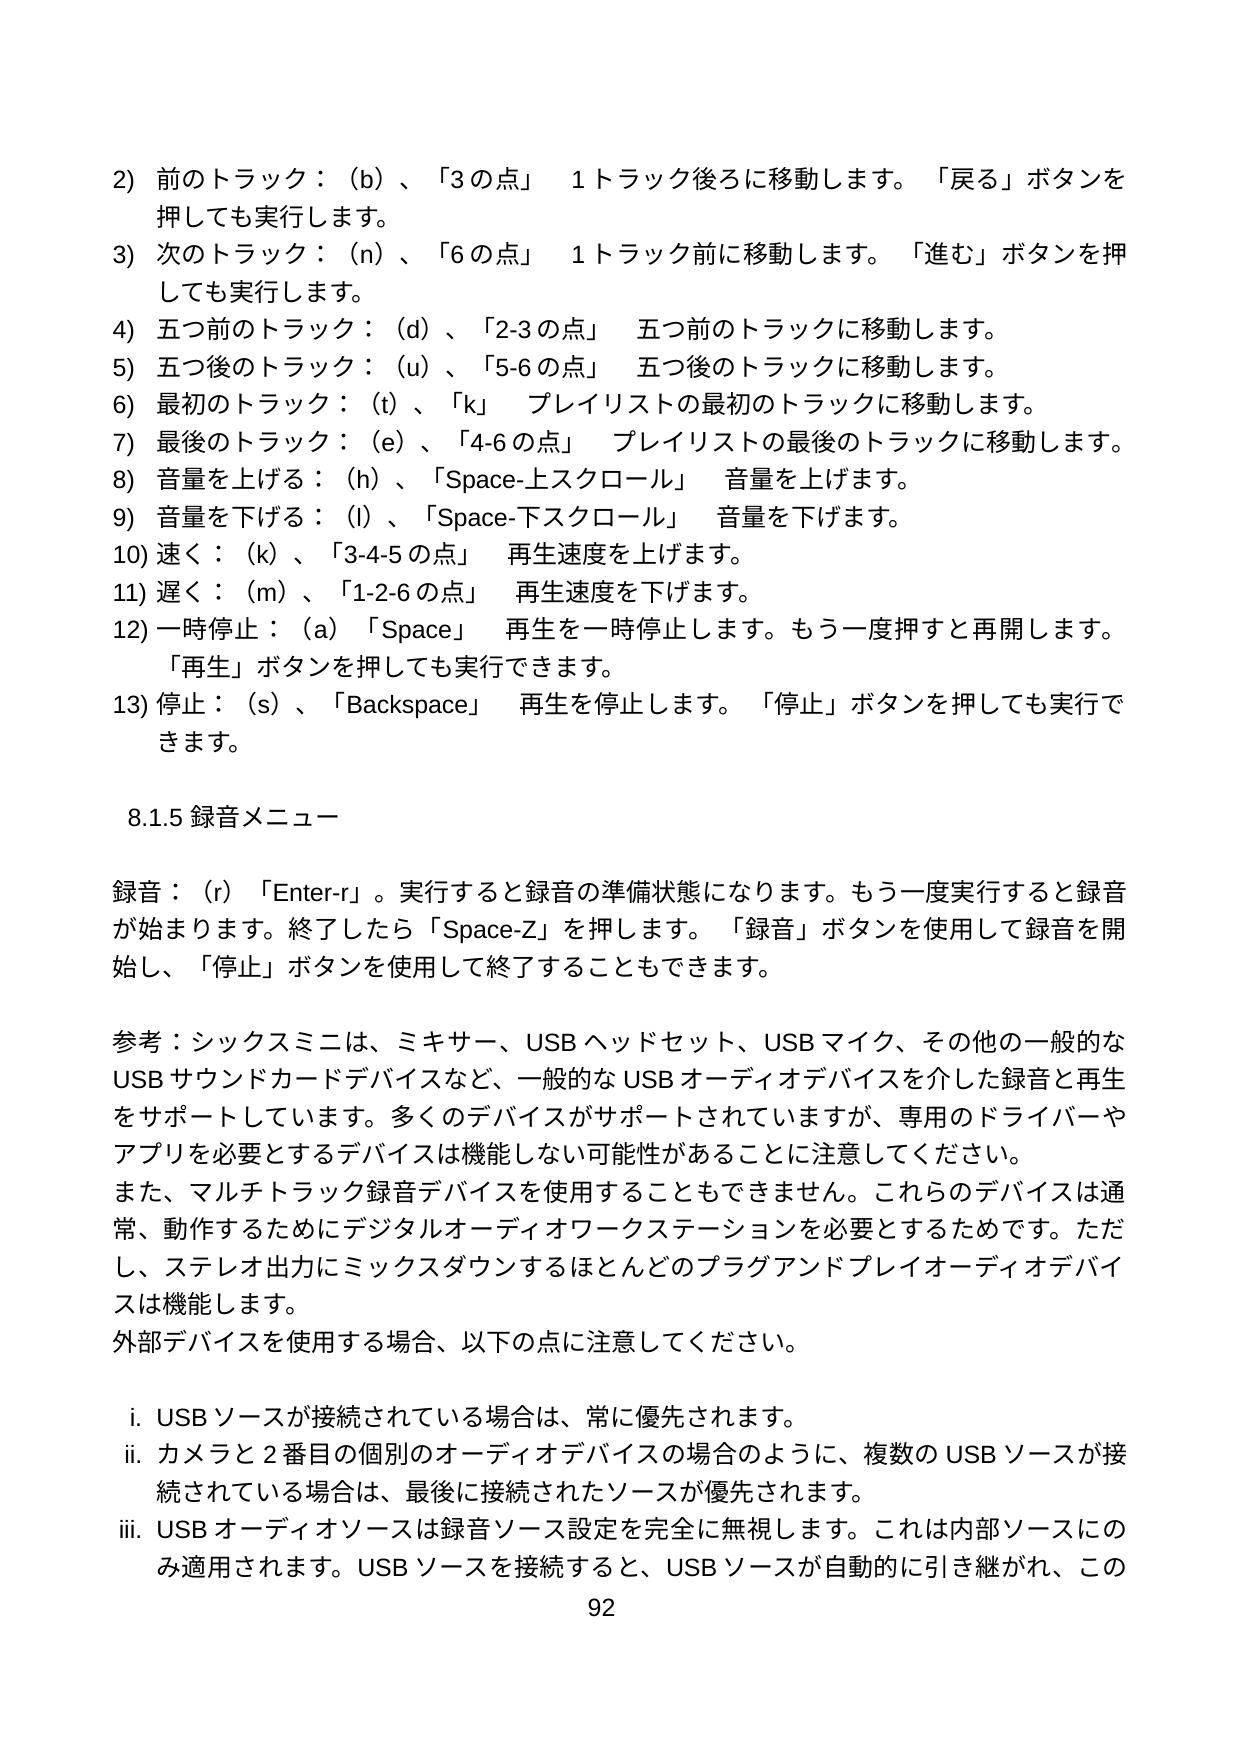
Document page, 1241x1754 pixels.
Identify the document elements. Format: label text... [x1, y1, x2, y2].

list USBソースが接続されている場合は、常に優先されます。 [142, 1397, 1128, 1434]
list 前のトラック：（b）、「3の点」 1トラック後ろに移動します。 「戻る」ボタンを押しても実行します。 [112, 159, 1128, 234]
list 音量を下げる：（l）、「Space-下スクロール」 音量を下げます。 [112, 497, 1128, 534]
list 最後のトラック：（e）、「4-6の点」 プレイリストの最後のトラックに移動します。 [112, 422, 1128, 459]
list 最初のトラック：（t）、「k」 プレイリストの最初のトラックに移動します。 [112, 384, 1128, 422]
text 参考：シックスミニは、ミキサー、USBヘッドセット、USBマイク、その他の一般的なUSBサウンドカードデバイスなど、一般的なUSBオーディオデバイスを介した録音と再生をサポートしています。多くのデバイスがサポートされていますが、専用のドライバーやアプリを必要とするデバイスは機能しない可能性があることに注意してください。 [112, 1022, 1128, 1172]
list カメラと2番目の個別のオーディオデバイスの場合のように、複数のUSBソースが接続されている場合は、最後に接続されたソースが優先されます。 [142, 1434, 1128, 1509]
list 五つ前のトラック：（d）、「2-3の点」 五つ前のトラックに移動します。 [112, 309, 1128, 347]
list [142, 1509, 1128, 1584]
text また、マルチトラック録音デバイスを使用することもできません。これらのデバイスは通常、動作するためにデジタルオーディオワークステーションを必要とするためです。ただし、ステレオ出力にミックスダウンするほとんどのプラグアンドプレイオーディオデバイスは機能します。 [112, 1172, 1128, 1322]
text 録音：（r）「Enter-r」。実行すると録音の準備状態になります。もう一度実行すると録音が始まります。終了したら「Space-Z」を押します。 「録音」ボタンを使用して録音を開始し、「停止」ボタンを使用して終了することもできます。 [112, 872, 1128, 984]
list 遅く：（m）、「1-2-6の点」 再生速度を下げます。 [112, 572, 1128, 609]
list 停止：（s）、「Backspace」 再生を停止します。 「停止」ボタンを押しても実行できます。 [112, 684, 1128, 759]
list 一時停止：（a）「Space」 再生を一時停止します。もう一度押すと再開します。 「再生」ボタンを押しても実行できます。 [112, 609, 1128, 684]
text 外部デバイスを使用する場合、以下の点に注意してください。 [112, 1322, 1128, 1359]
list 次のトラック：（n）、「6の点」 1トラック前に移動します。 「進む」ボタンを押しても実行します。 [112, 234, 1128, 309]
list 音量を上げる：（h）、「Space-上スクロール」 音量を上げます。 [112, 459, 1128, 497]
list 速く：（k）、「3-4-5の点」 再生速度を上げます。 [112, 534, 1128, 572]
list 五つ後のトラック：（u）、「5-6の点」 五つ後のトラックに移動します。 [112, 347, 1128, 384]
subtitle 録音メニュー [127, 797, 1128, 834]
